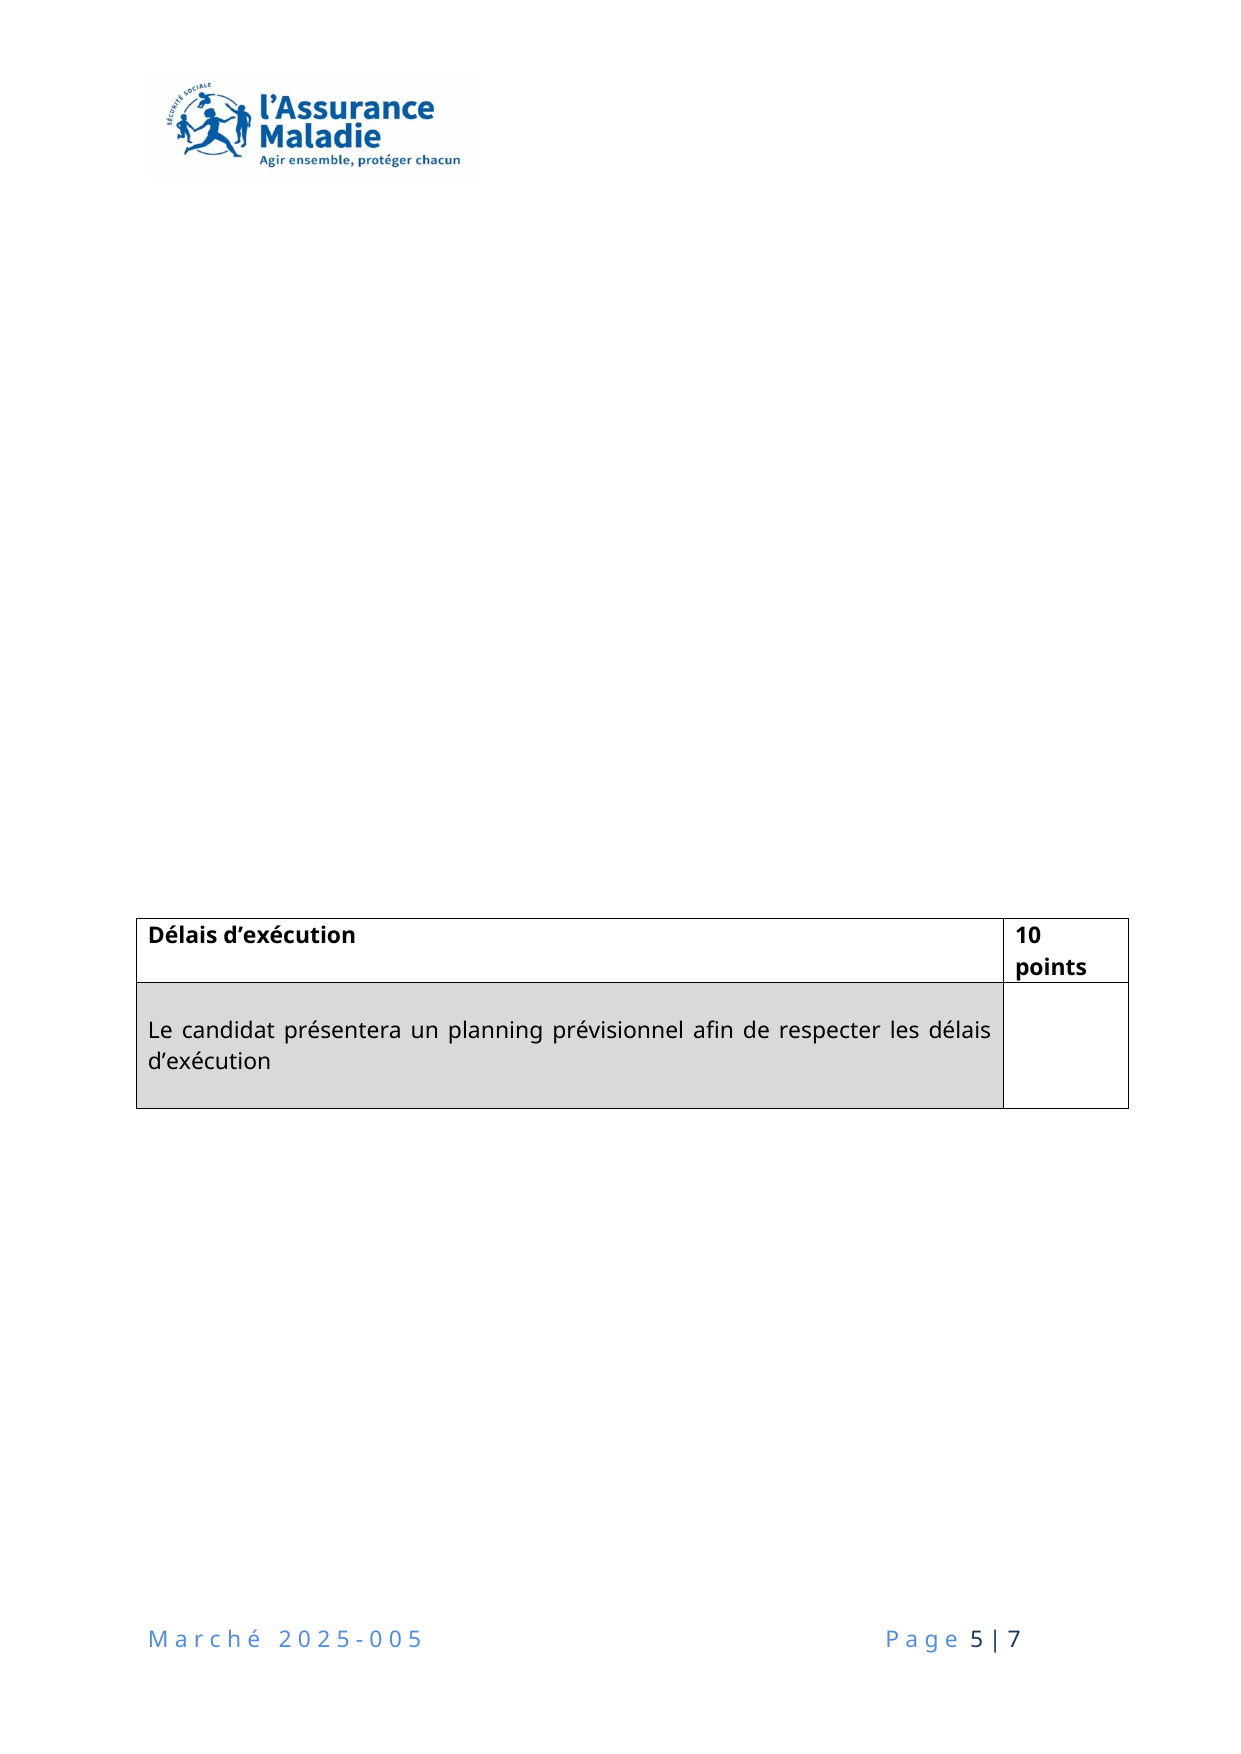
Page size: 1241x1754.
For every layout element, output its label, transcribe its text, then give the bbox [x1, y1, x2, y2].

table_cell [1004, 983, 1128, 1108]
table_header Délais d’exécution [137, 919, 1003, 982]
table_cell Le candidat présentera un planning prévisionnel afin de respecter les délais d’exécution [137, 983, 1003, 1108]
table_header 10 points [1004, 919, 1128, 982]
picture [147, 73, 478, 179]
